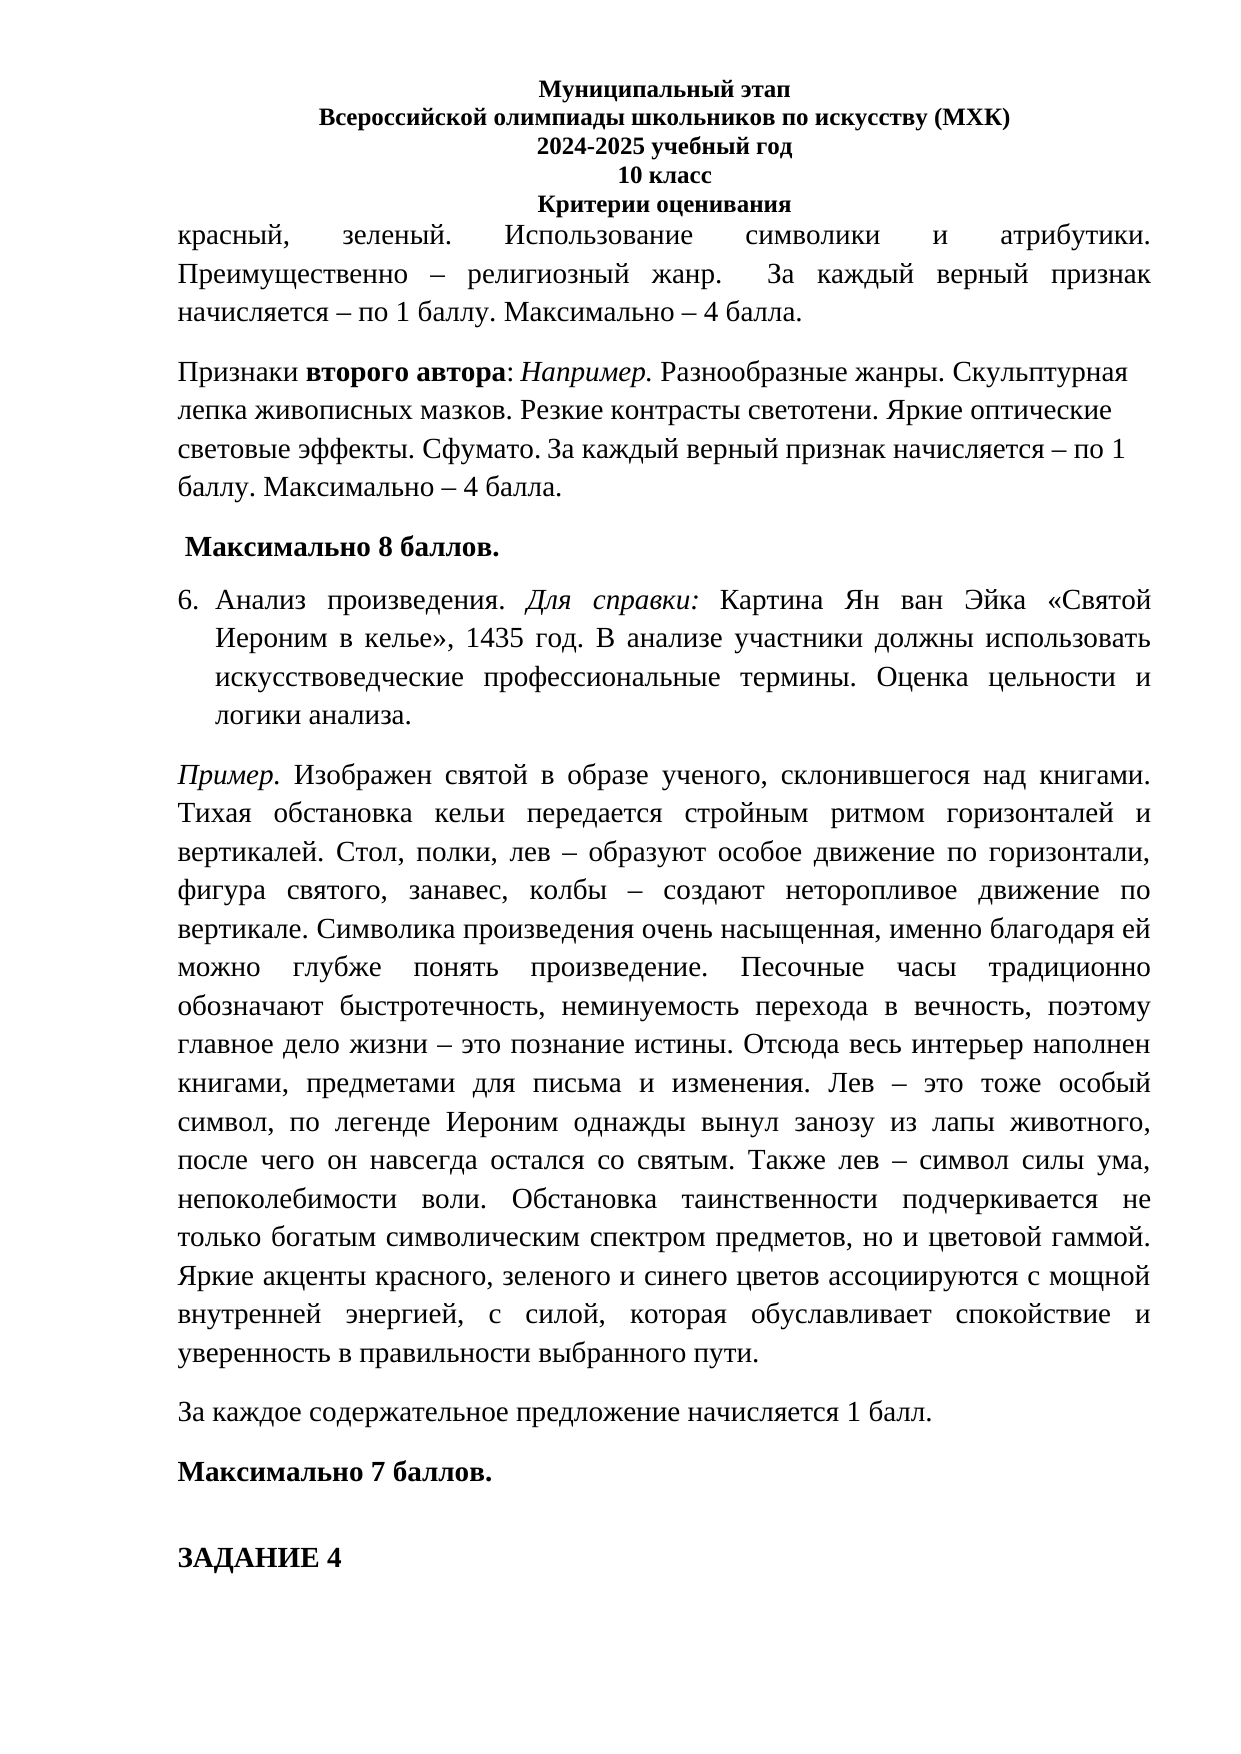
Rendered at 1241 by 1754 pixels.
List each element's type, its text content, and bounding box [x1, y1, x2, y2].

text Максимально 8 баллов. [177, 529, 1152, 562]
list Анализ произведения. Для справки: Картина Ян ван Эйка «Святой Иероним в келье», 1435 год. В анализе участники должны использовать искусствоведческие профессиональные термины. Оценка цельности и логики анализа. [177, 582, 1152, 731]
text Признаки второго автора: Например. Разнообразные жанры. Скульптурная лепка живописных мазков. Резкие контрасты светотени. Яркие оптические световые эффекты. Сфумато. За каждый верный признак начисляется – по 1 баллу. Максимально – 4 балла. [177, 354, 1152, 503]
text Максимально 7 баллов. [177, 1454, 1152, 1487]
text Пример. Изображен святой в образе ученого, склонившегося над книгами. Тихая обстановка кельи передается стройным ритмом горизонталей и вертикалей. Стол, полки, лев – образуют особое движение по горизонтали, фигура святого, занавес, колбы – создают неторопливое движение по вертикале. Символика произведения очень насыщенная, именно благодаря ей можно глубже понять произведение. Песочные часы традиционно обозначают быстротечность, неминуемость перехода в вечность, поэтому главное дело жизни – это познание истины. Отсюда весь интерьер наполнен книгами, предметами для письма и изменения. Лев – это тоже особый символ, по легенде Иероним однажды вынул занозу из лапы животного, после чего он навсегда остался со святым. Также лев – символ силы ума, непоколебимости воли. Обстановка таинственности подчеркивается не только богатым символическим спектром предметов, но и цветовой гаммой. Яркие акценты красного, зеленого и синего цветов ассоциируются с мощной внутренней энергией, с силой, которая обуславливает спокойствие и уверенность в правильности выбранного пути. [177, 757, 1152, 1368]
text За каждое содержательное предложение начисляется 1 балл. [177, 1394, 1152, 1428]
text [177, 217, 1152, 328]
text ЗАДАНИЕ 4 [177, 1540, 1152, 1573]
